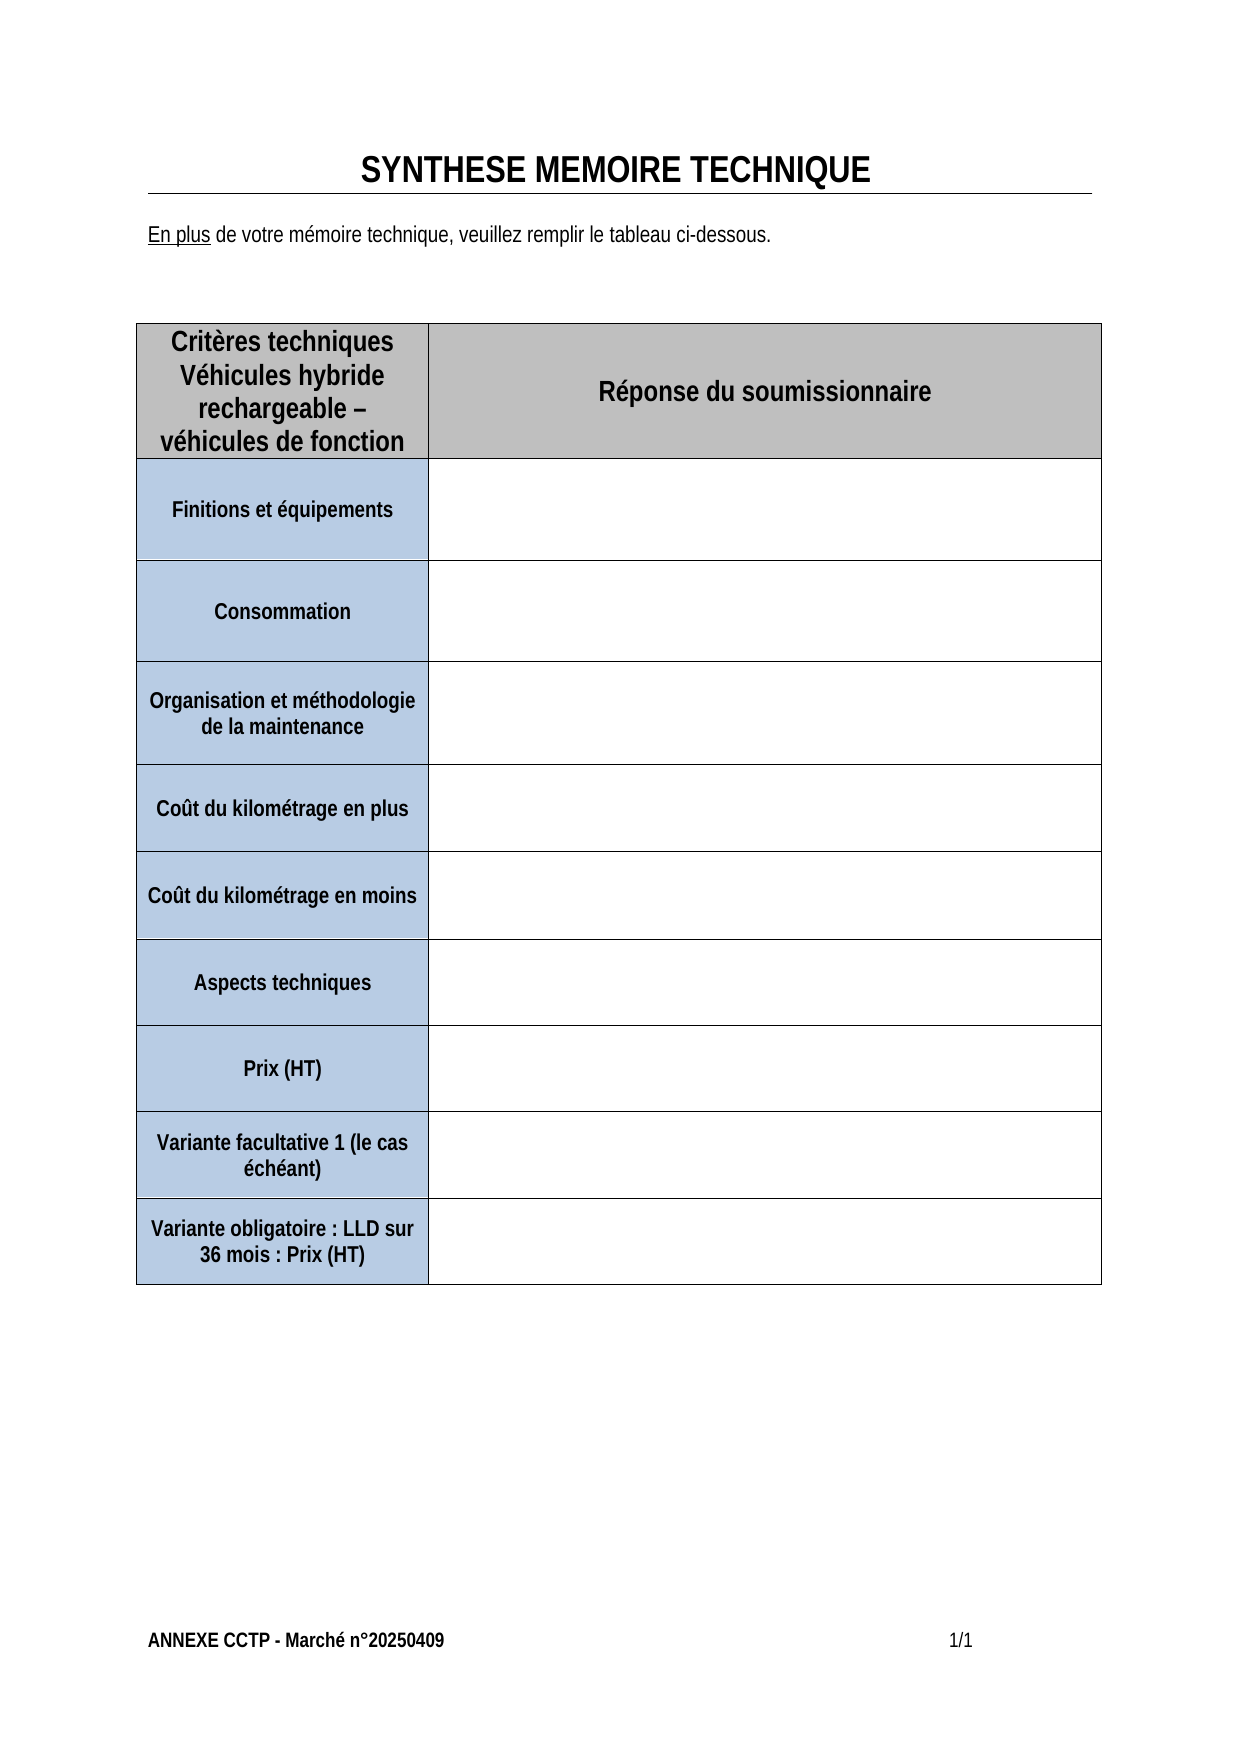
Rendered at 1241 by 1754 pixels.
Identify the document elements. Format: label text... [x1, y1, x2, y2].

table_cell Consommation [137, 561, 428, 661]
table_cell [429, 765, 1101, 851]
table_cell [429, 940, 1101, 1025]
table_cell [429, 1026, 1101, 1111]
table_header Réponse du soumissionnaire [429, 324, 1101, 458]
table_cell Organisation et méthodologie de la maintenance [137, 662, 428, 764]
table_header Critères techniques Véhicules hybride rechargeable – véhicules de fonction [137, 324, 428, 458]
table_cell Finitions et équipements [137, 459, 428, 559]
text SYNTHESE MEMOIRE TECHNIQUE [148, 148, 1092, 193]
table_cell [429, 1199, 1101, 1284]
table_cell [429, 1112, 1101, 1197]
text En plus de votre mémoire technique, veuillez remplir le tableau ci-dessous. [148, 221, 1092, 247]
table_cell [429, 561, 1101, 661]
table_cell Aspects techniques [137, 940, 428, 1025]
table_cell [429, 459, 1101, 559]
table_cell Prix (HT) [137, 1026, 428, 1111]
table_cell Variante obligatoire : LLD sur 36 mois : Prix (HT) [137, 1199, 428, 1284]
table_cell [429, 852, 1101, 938]
table_cell Variante facultative 1 (le cas échéant) [137, 1112, 428, 1197]
table_cell Coût du kilométrage en plus [137, 765, 428, 851]
table_cell [429, 662, 1101, 764]
table_cell Coût du kilométrage en moins [137, 852, 428, 938]
